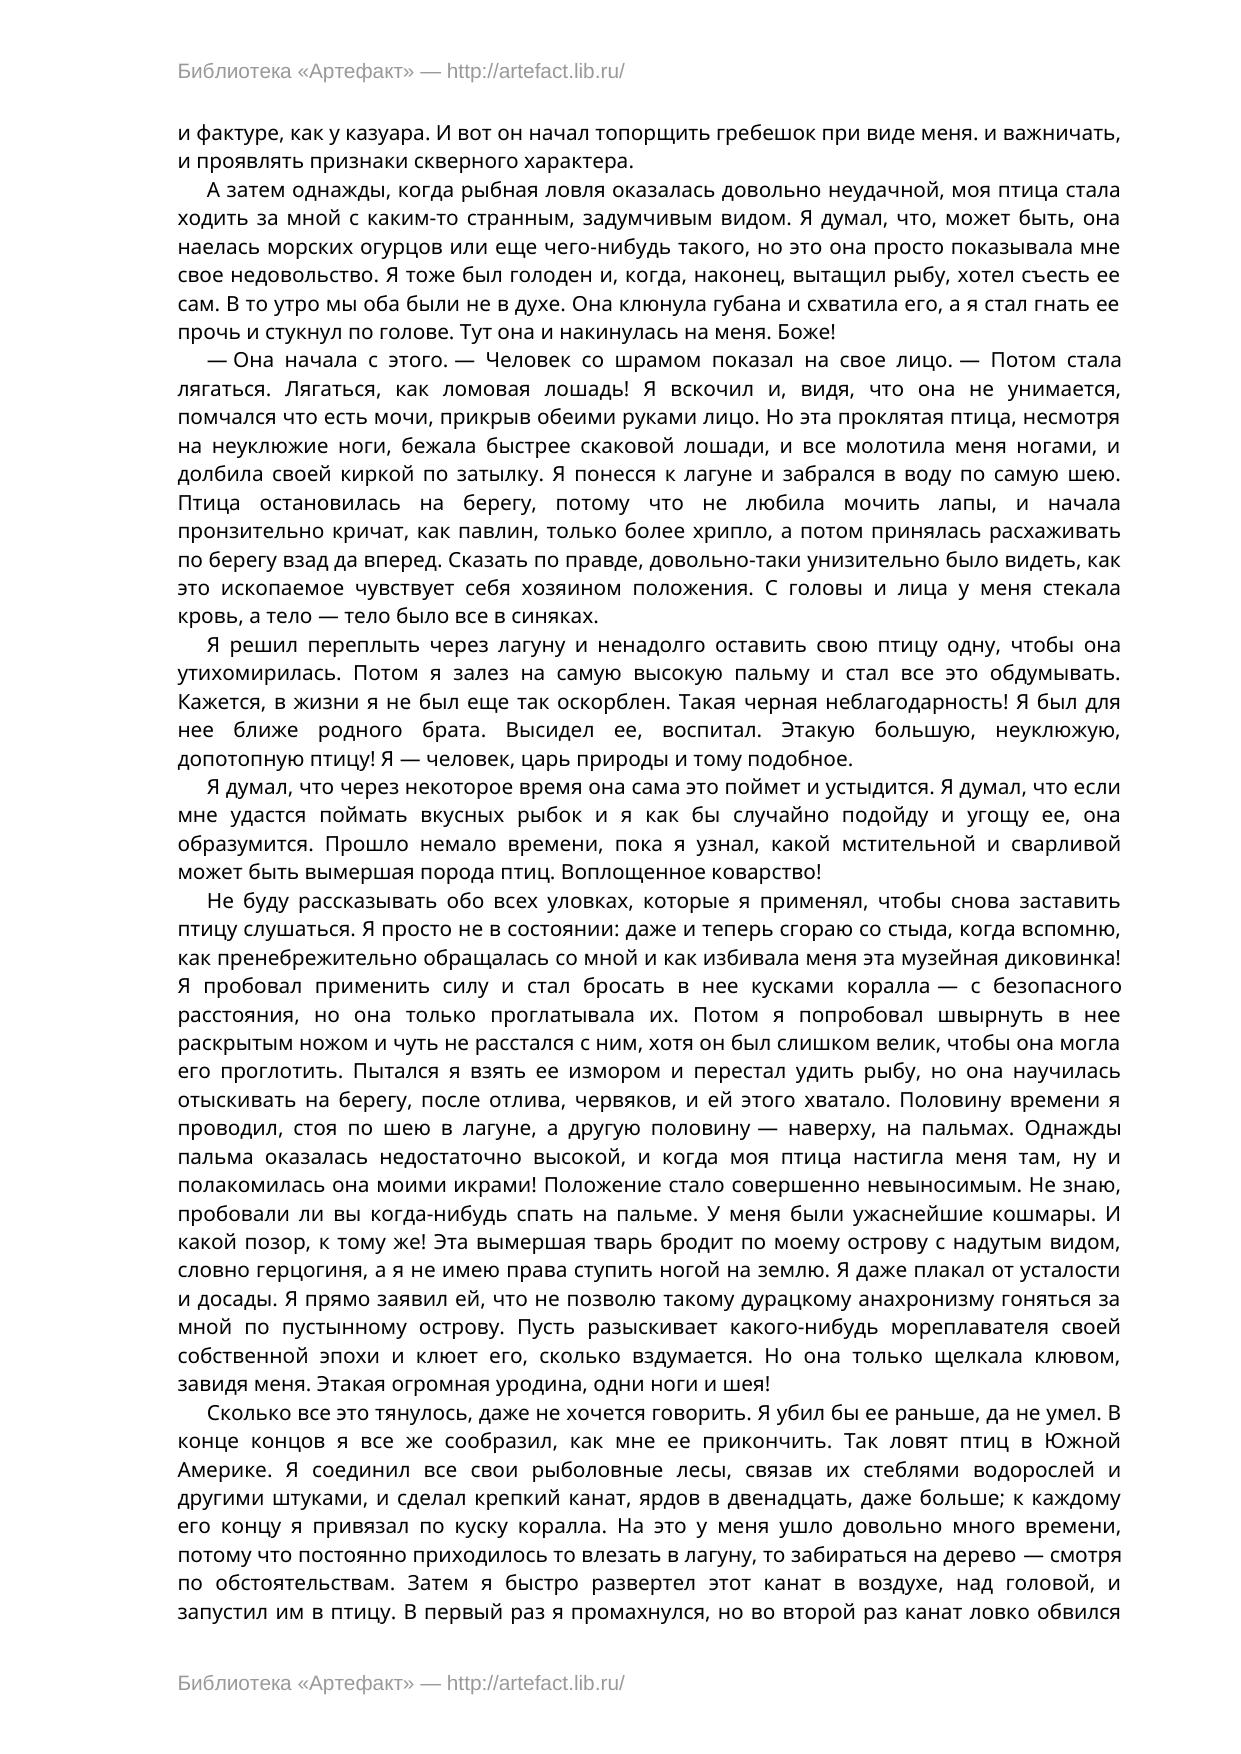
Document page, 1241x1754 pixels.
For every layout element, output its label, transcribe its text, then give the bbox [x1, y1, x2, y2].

text Я думал, что через некоторое время она сама это поймет и устыдится. Я думал, что если мне удастся поймать вкусных рыбок и я как бы случайно подойду и угощу ее, она образумится. Прошло немало времени, пока я узнал, какой мстительной и сварливой может быть вымершая порода птиц. Воплощенное коварство! [177, 772, 1122, 886]
text Я решил переплыть через лагуну и ненадолго оставить свою птицу одну, чтобы она утихомирилась. Потом я залез на самую высокую пальму и стал все это обдумывать. Кажется, в жизни я не был еще так оскорблен. Такая черная неблагодарность! Я был для нее ближе родного брата. Высидел ее, воспитал. Этакую большую, неуклюжую, допотопную птицу! Я — человек, царь природы и тому подобное. [177, 630, 1122, 772]
text Не буду рассказывать обо всех уловках, которые я применял, чтобы снова заставить птицу слушаться. Я просто не в состоянии: даже и теперь сгораю со стыда, когда вспомню, как пренебрежительно обращалась со мной и как избивала меня эта музейная диковинка! Я пробовал применить силу и стал бросать в нее кусками коралла — с безопасного расстояния, но она только проглатывала их. Потом я попробовал швырнуть в нее раскрытым ножом и чуть не расстался с ним, хотя он был слишком велик, чтобы она могла его проглотить. Пытался я взять ее измором и перестал удить рыбу, но она научилась отыскивать на берегу, после отлива, червяков, и ей этого хватало. Половину времени я проводил, стоя по шею в лагуне, а другую половину — наверху, на пальмах. Однажды пальма оказалась недостаточно высокой, и когда моя птица настигла меня там, ну и полакомилась она моими икрами! Положение стало совершенно невыносимым. Не знаю, пробовали ли вы когда-нибудь спать на пальме. У меня были ужаснейшие кошмары. И какой позор, к тому же! Эта вымершая тварь бродит по моему острову с надутым видом, словно герцогиня, а я не имею права ступить ногой на землю. Я даже плакал от усталости и досады. Я прямо заявил ей, что не позволю такому дурацкому анахронизму гоняться за мной по пустынному острову. Пусть разыскивает какого-нибудь мореплавателя своей собственной эпохи и клюет его, сколько вздумается. Но она только щелкала клювом, завидя меня. Этакая огромная уродина, одни ноги и шея! [177, 886, 1122, 1398]
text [177, 118, 1122, 175]
text А затем однажды, когда рыбная ловля оказалась довольно неудачной, моя птица стала ходить за мной с каким-то странным, задумчивым видом. Я думал, что, может быть, она наелась морских огурцов или еще чего-нибудь такого, но это она просто показывала мне свое недовольство. Я тоже был голоден и, когда, наконец, вытащил рыбу, хотел съесть ее сам. В то утро мы оба были не в духе. Она клюнула губана и схватила его, а я стал гнать ее прочь и стукнул по голове. Тут она и накинулась на меня. Боже! [177, 175, 1122, 346]
text — Она начала с этого. — Человек со шрамом показал на свое лицо. — Потом стала лягаться. Лягаться, как ломовая лошадь! Я вскочил и, видя, что она не унимается, помчался что есть мочи, прикрыв обеими руками лицо. Но эта проклятая птица, несмотря на неуклюжие ноги, бежала быстрее скаковой лошади, и все молотила меня ногами, и долбила своей киркой по затылку. Я понесся к лагуне и забрался в воду по самую шею. Птица остановилась на берегу, потому что не любила мочить лапы, и начала пронзительно кричат, как павлин, только более хрипло, а потом принялась расхаживать по берегу взад да вперед. Сказать по правде, довольно-таки унизительно было видеть, как это ископаемое чувствует себя хозяином положения. С головы и лица у меня стекала кровь, а тело — тело было все в синяках. [177, 346, 1122, 630]
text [177, 1398, 1122, 1625]
